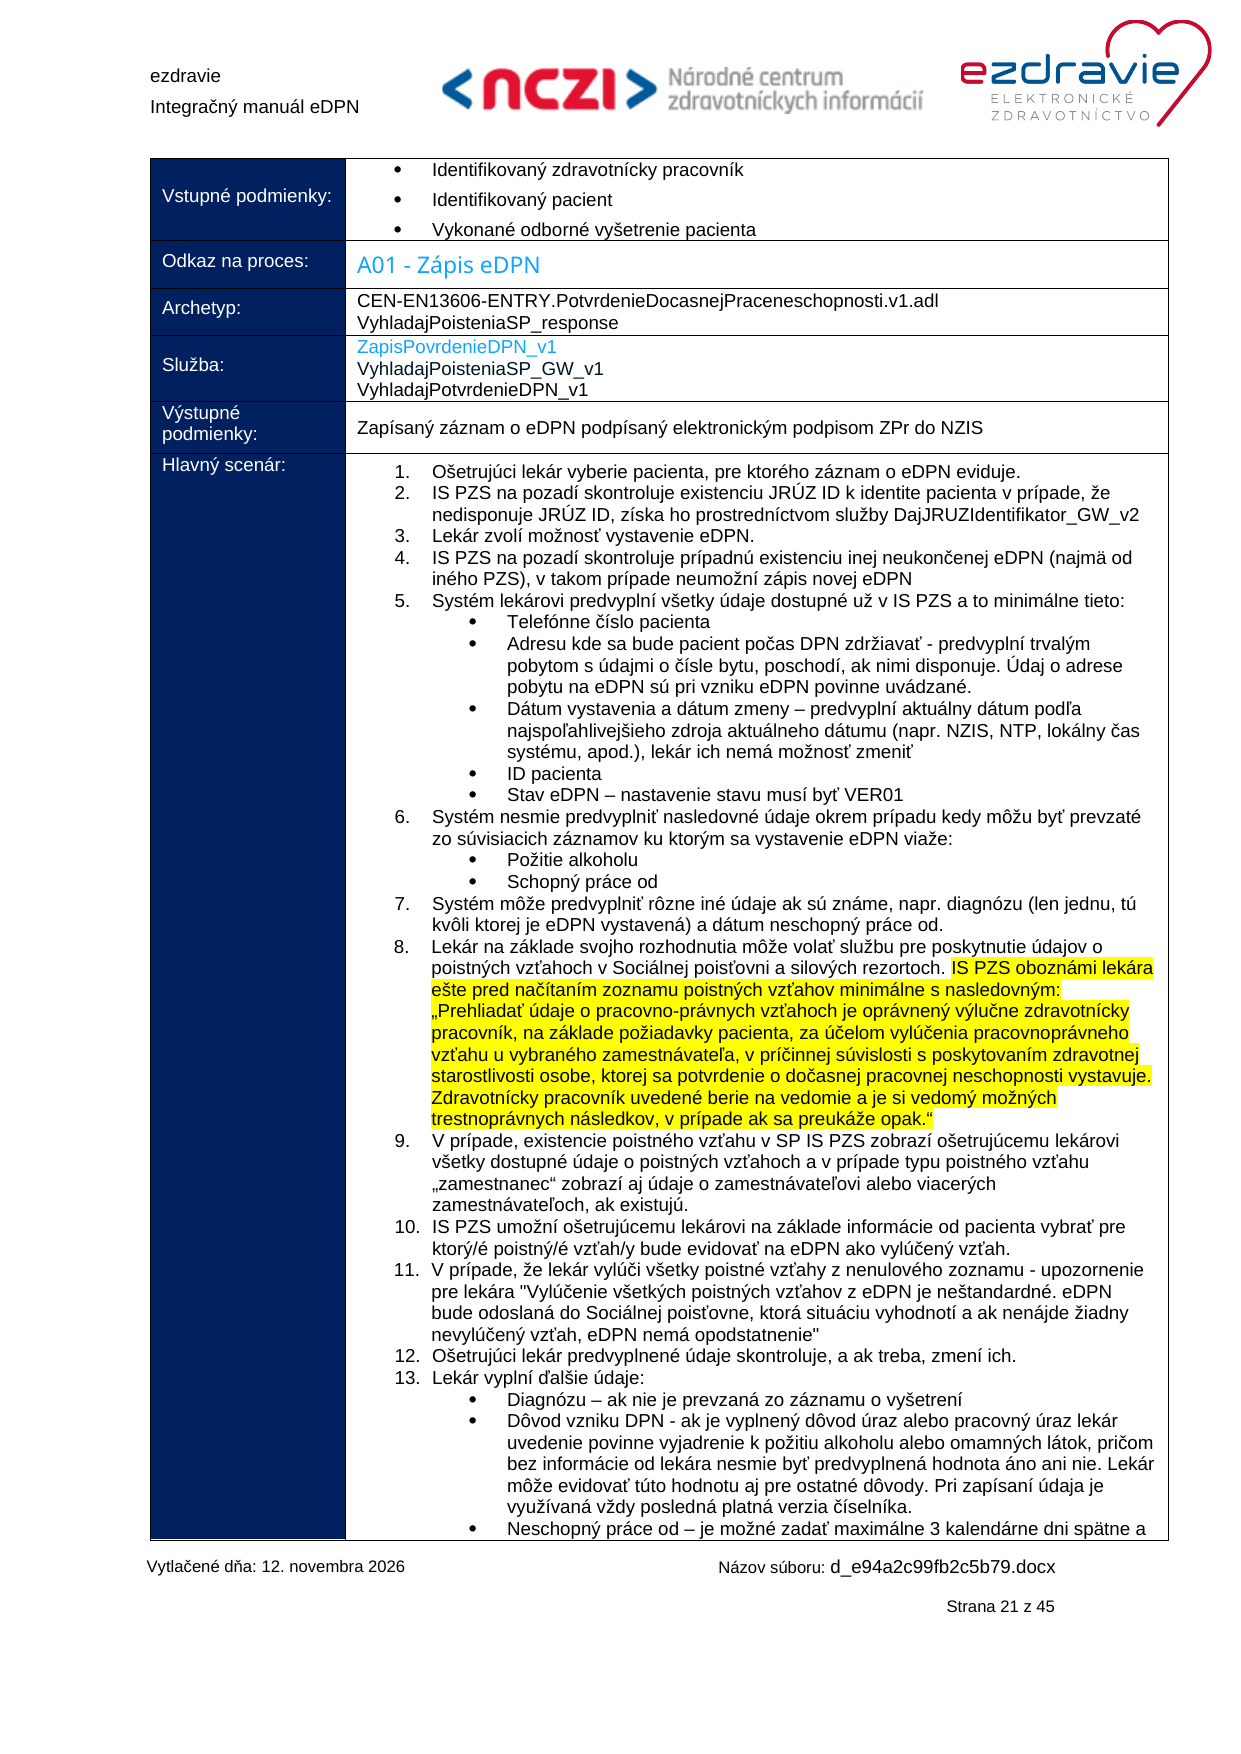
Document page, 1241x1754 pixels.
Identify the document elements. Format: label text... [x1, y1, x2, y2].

table_cell Identifikovaný zdravotnícky pracovník Identifikovaný pacient Vykonané odborné vyšetrenie pacienta [346, 159, 1168, 240]
table_cell Služba: [151, 336, 345, 401]
table_cell Odkaz na proces: [151, 241, 345, 288]
table_cell Výstupné podmienky: [151, 402, 345, 453]
table_cell Zapísaný záznam o eDPN podpísaný elektronickým podpisom ZPr do NZIS [346, 402, 1168, 453]
table_cell A01 - Zápis eDPN [346, 241, 1168, 288]
table_cell Vstupné podmienky: [151, 159, 345, 240]
table_cell Archetyp: [151, 289, 345, 335]
table_cell ZapisPovrdenieDPN_v1 VyhladajPoisteniaSP_GW_v1 VyhladajPotvrdenieDPN_v1 [346, 336, 1168, 401]
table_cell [346, 454, 1168, 1539]
table_cell CEN-EN13606-ENTRY.PotvrdenieDocasnejPraceneschopnosti.v1.adl VyhladajPoisteniaSP_response [346, 289, 1168, 335]
table_cell Hlavný scenár: [151, 454, 345, 1539]
picture [442, 67, 924, 114]
picture [961, 20, 1212, 127]
